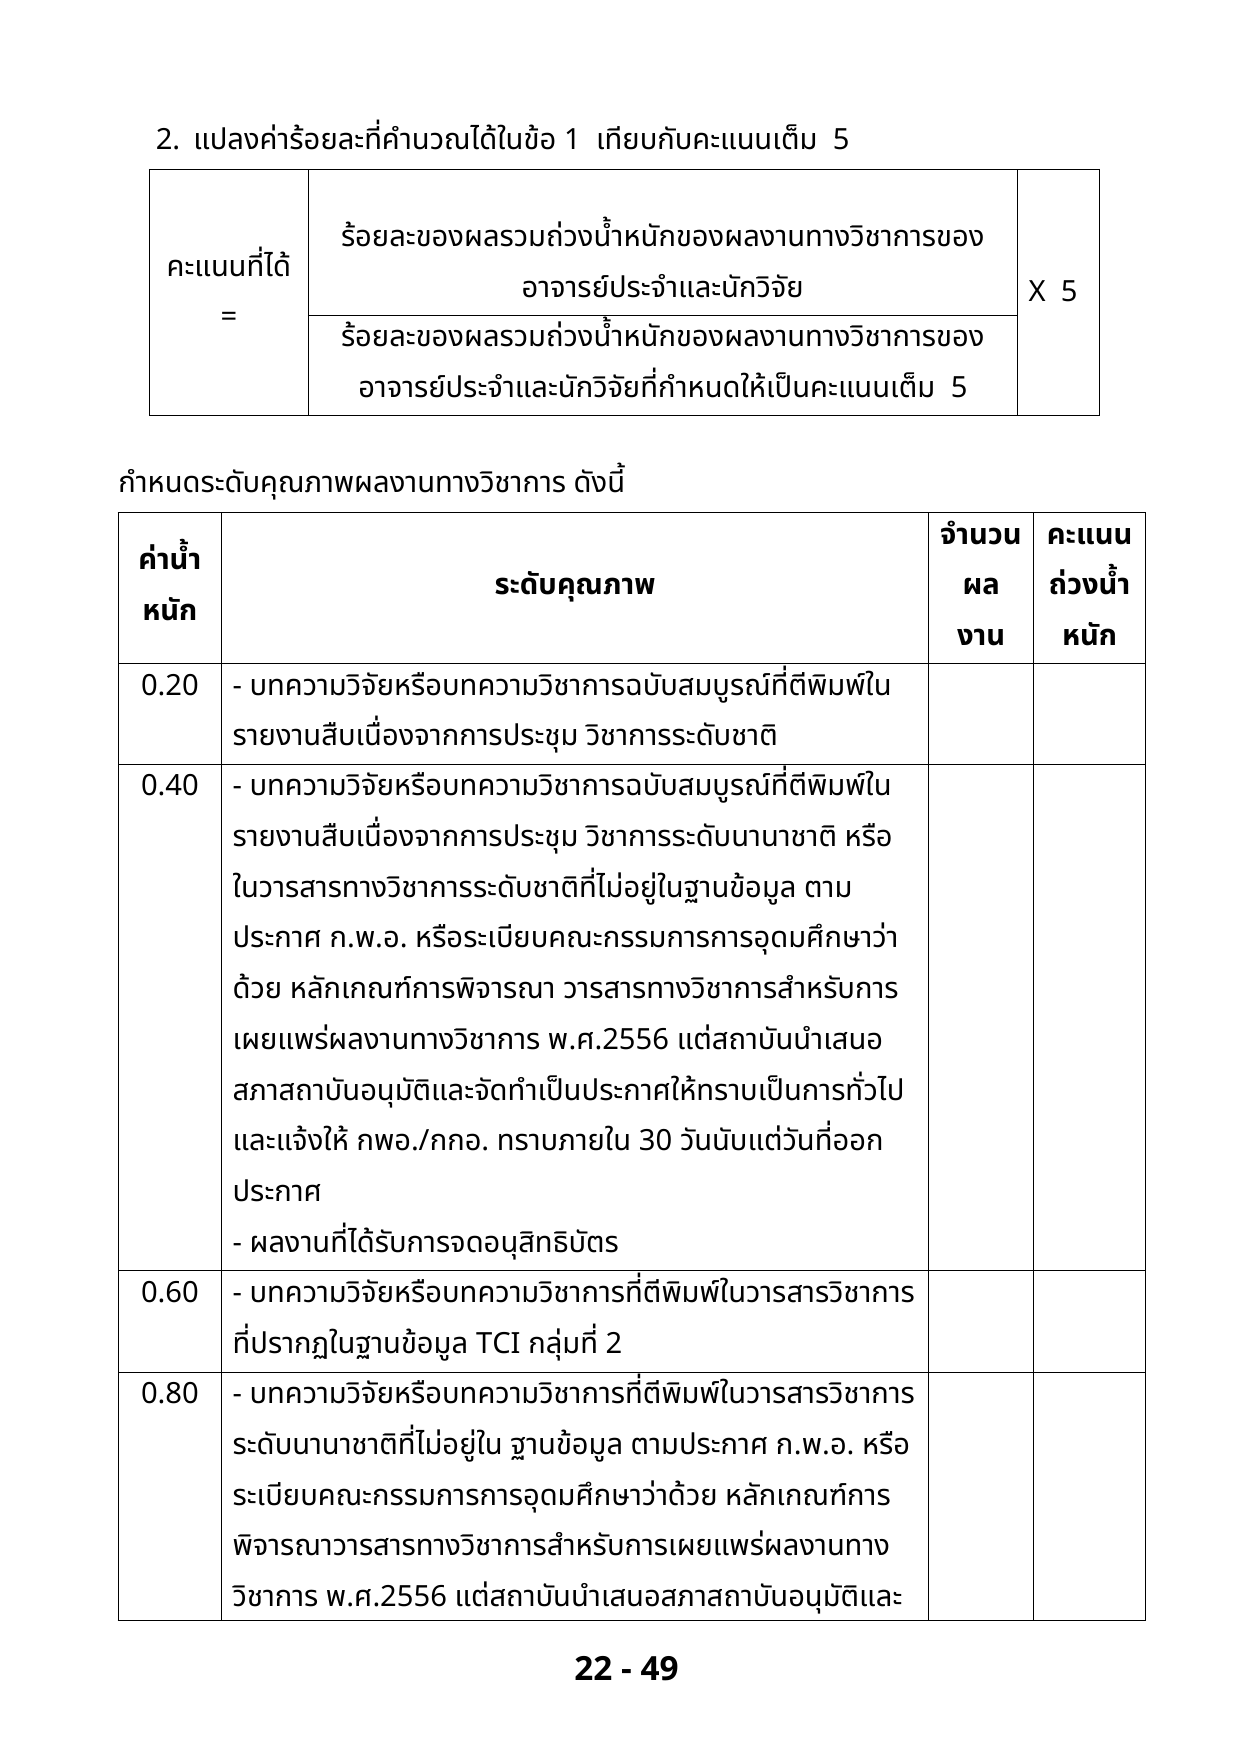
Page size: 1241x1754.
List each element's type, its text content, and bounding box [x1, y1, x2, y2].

table_cell [1034, 1373, 1145, 1620]
table_header X 5 [1018, 170, 1099, 415]
text กำหนดระดับคุณภาพผลงานทางวิชาการ ดังนี้ [118, 461, 1134, 506]
table_cell [1034, 1271, 1145, 1372]
table_cell [929, 1271, 1033, 1372]
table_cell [222, 1373, 928, 1620]
table_cell [1034, 765, 1145, 1270]
table_header ค่าน้ำหนัก [119, 513, 221, 663]
table_header จำนวนผลงาน [929, 513, 1033, 663]
table_cell 0.80 [119, 1373, 221, 1620]
table_cell 0.60 [119, 1271, 221, 1372]
table_cell [1034, 664, 1145, 764]
table_cell - บทความวิจัยหรือบทความวิชาการฉบับสมบูรณ์ที่ตีพิมพ์ในรายงานสืบเนื่องจากการประชุม วิชาการระดับนานาชาติ หรือในวารสารทางวิชาการระดับชาติที่ไม่อยู่ในฐานข้อมูล ตาม ประกาศ ก.พ.อ. หรือระเบียบคณะกรรมการการอุดมศึกษาว่าด้วย หลักเกณฑ์การพิจารณา วารสารทางวิชาการสําหรับการเผยแพร่ผลงานทางวิชาการ พ.ศ.2556 แต่สถาบันนําเสนอ สภาสถาบันอนุมัติและจัดทําเป็นประกาศให้ทราบเป็นการทั่วไป และแจ้งให้ กพอ./กกอ. ทราบภายใน 30 วันนับแต่วันที่ออกประกาศ - ผลงานที่ได้รับการจดอนุสิทธิบัตร [222, 765, 928, 1270]
table_cell ร้อยละของผลรวมถ่วงน้ำหนักของผลงานทางวิชาการของอาจารย์ประจำและนักวิจัยที่กำหนดให้เป็นคะแนนเต็ม 5 [309, 316, 1017, 415]
table_cell - บทความวิจัยหรือบทความวิชาการที่ตีพิมพ์ในวารสารวิชาการที่ปรากฏในฐานข้อมูล TCI กลุ่มที่ 2 [222, 1271, 928, 1372]
table_header ระดับคุณภาพ [222, 513, 928, 663]
table_cell [929, 1373, 1033, 1620]
table_cell 0.20 [119, 664, 221, 764]
table_header คะแนนถ่วงน้ำหนัก [1034, 513, 1145, 663]
table_cell - บทความวิจัยหรือบทความวิชาการฉบับสมบูรณ์ที่ตีพิมพ์ในรายงานสืบเนื่องจากการประชุม วิชาการระดับชาติ [222, 664, 928, 764]
table_header คะแนนที่ได้ = [150, 170, 308, 415]
table_header ร้อยละของผลรวมถ่วงน้ำหนักของผลงานทางวิชาการของอาจารย์ประจำและนักวิจัย [309, 170, 1017, 314]
table_cell 0.40 [119, 765, 221, 1270]
table_cell [929, 765, 1033, 1270]
list แปลงค่าร้อยละที่คำนวณได้ในข้อ 1 เทียบกับคะแนนเต็ม 5 [156, 118, 1134, 162]
table_cell [929, 664, 1033, 764]
